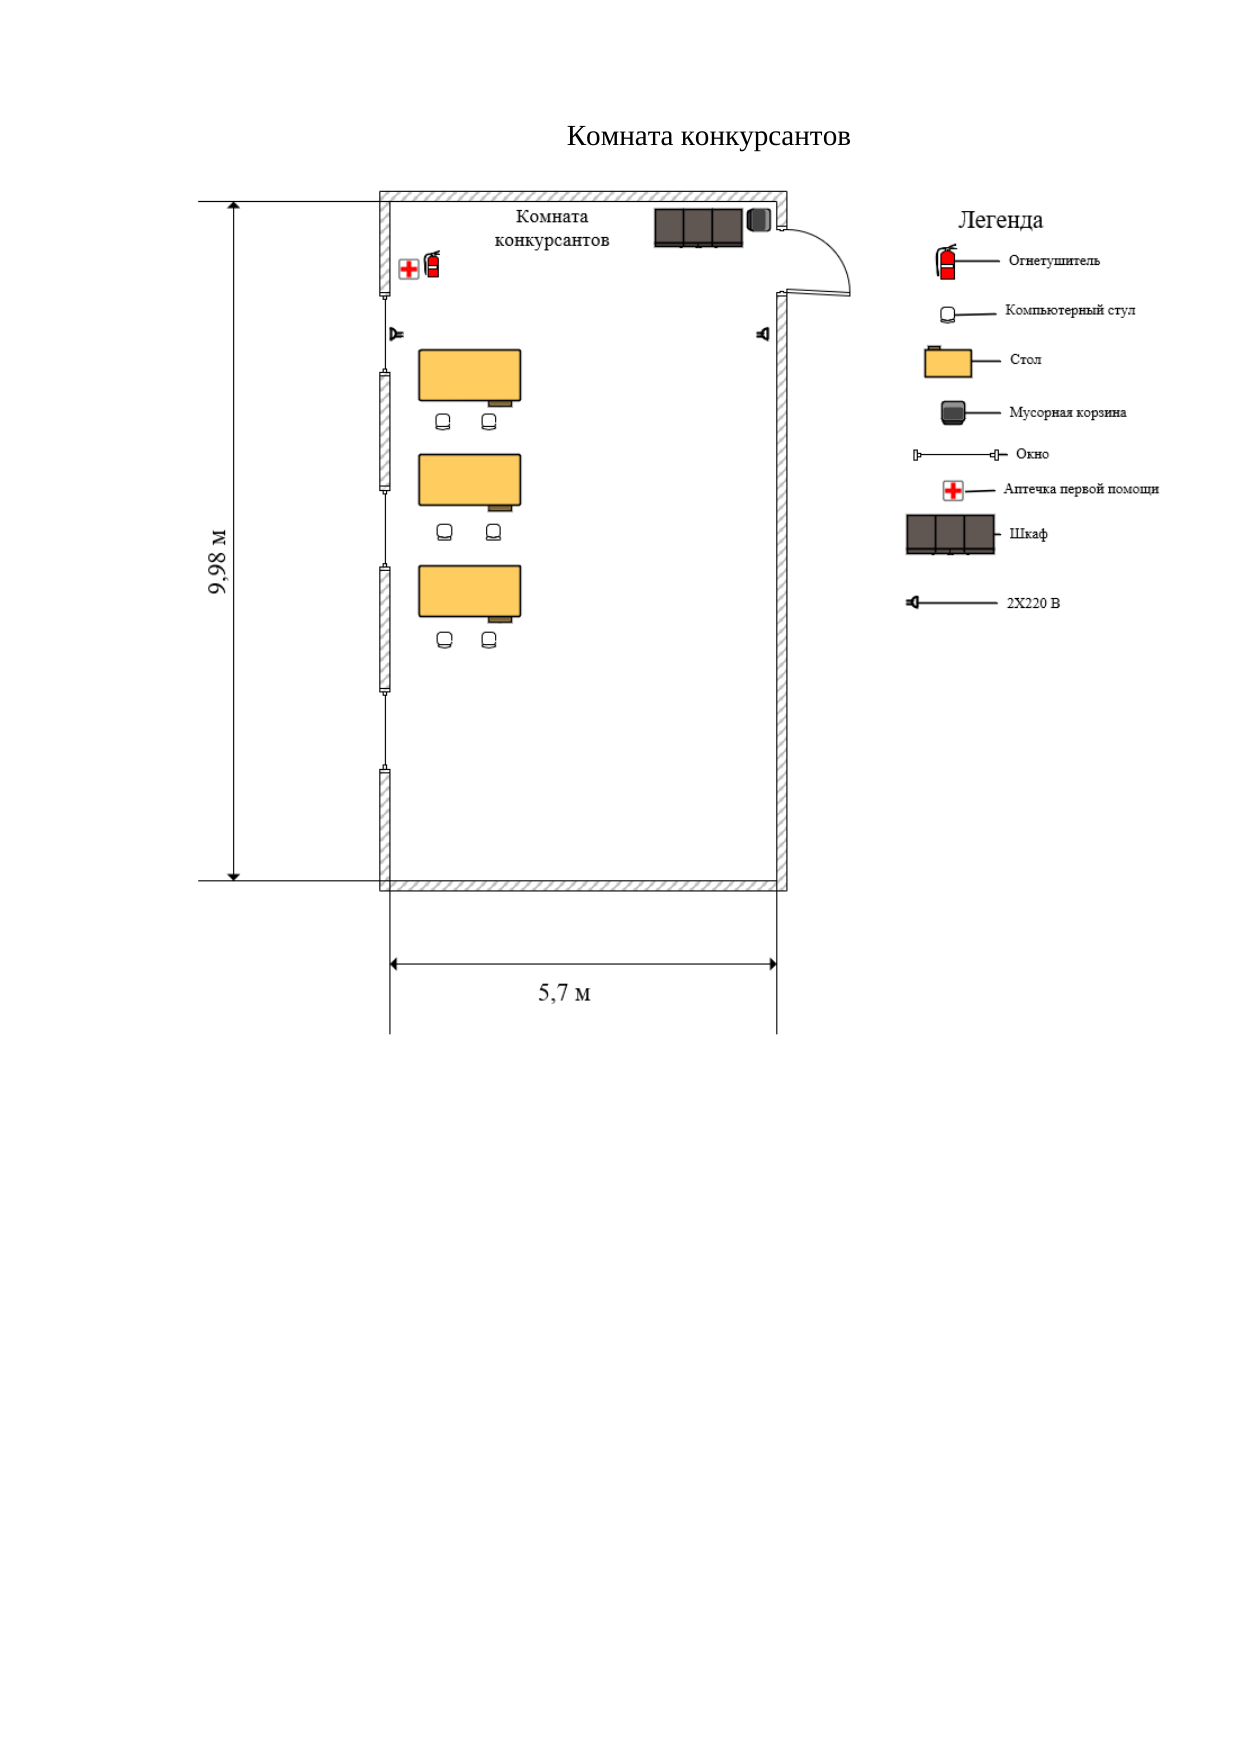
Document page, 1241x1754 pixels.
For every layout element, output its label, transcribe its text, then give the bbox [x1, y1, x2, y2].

picture [196, 165, 1171, 1085]
